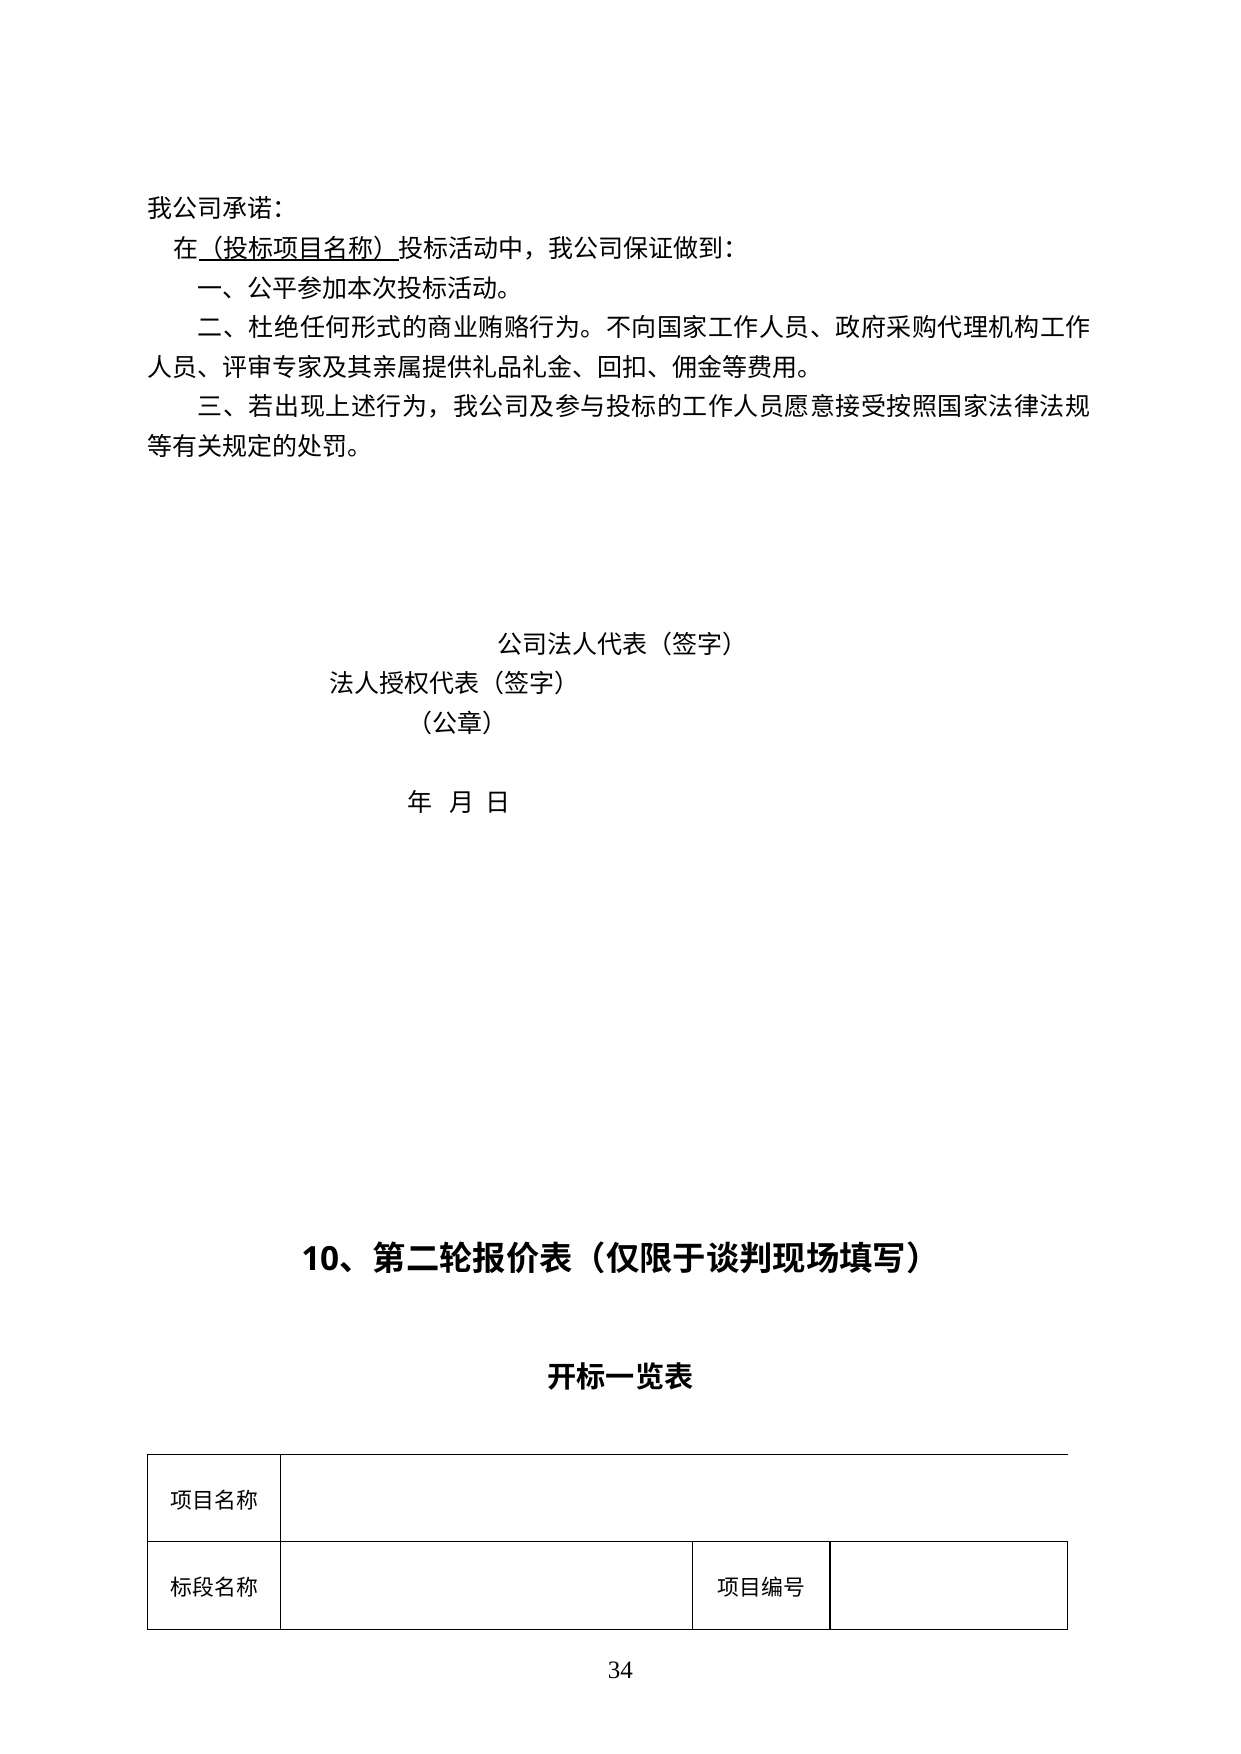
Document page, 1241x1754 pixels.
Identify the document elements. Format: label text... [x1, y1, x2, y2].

text 年 月 日 [148, 781, 1092, 821]
text 二、杜绝任何形式的商业贿赂行为。不向国家工作人员、政府采购代理机构工作人员、评审专家及其亲属提供礼品礼金、回扣、佣金等费用。 [148, 306, 1092, 385]
text 在（投标项目名称）投标活动中，我公司保证做到： [148, 227, 1092, 266]
subtitle 开标一览表 [148, 1335, 1092, 1414]
table_cell [281, 1542, 692, 1628]
text 我公司承诺： [148, 187, 1092, 227]
text 一、公平参加本次投标活动。 [148, 266, 1092, 306]
table_cell [831, 1542, 1067, 1628]
text 三、若出现上述行为，我公司及参与投标的工作人员愿意接受按照国家法律法规等有关规定的处罚。 [148, 385, 1092, 464]
text （公章） [148, 702, 1092, 741]
table_header [281, 1455, 1068, 1541]
table_cell 标段名称 [148, 1542, 280, 1628]
table_header 项目名称 [148, 1455, 280, 1541]
subtitle 10、第二轮报价表（仅限于谈判现场填写） [148, 1216, 1092, 1296]
table_cell 项目编号 [693, 1542, 829, 1628]
text 法人授权代表（签字） [148, 662, 1092, 702]
text 公司法人代表（签字） [148, 623, 1092, 662]
